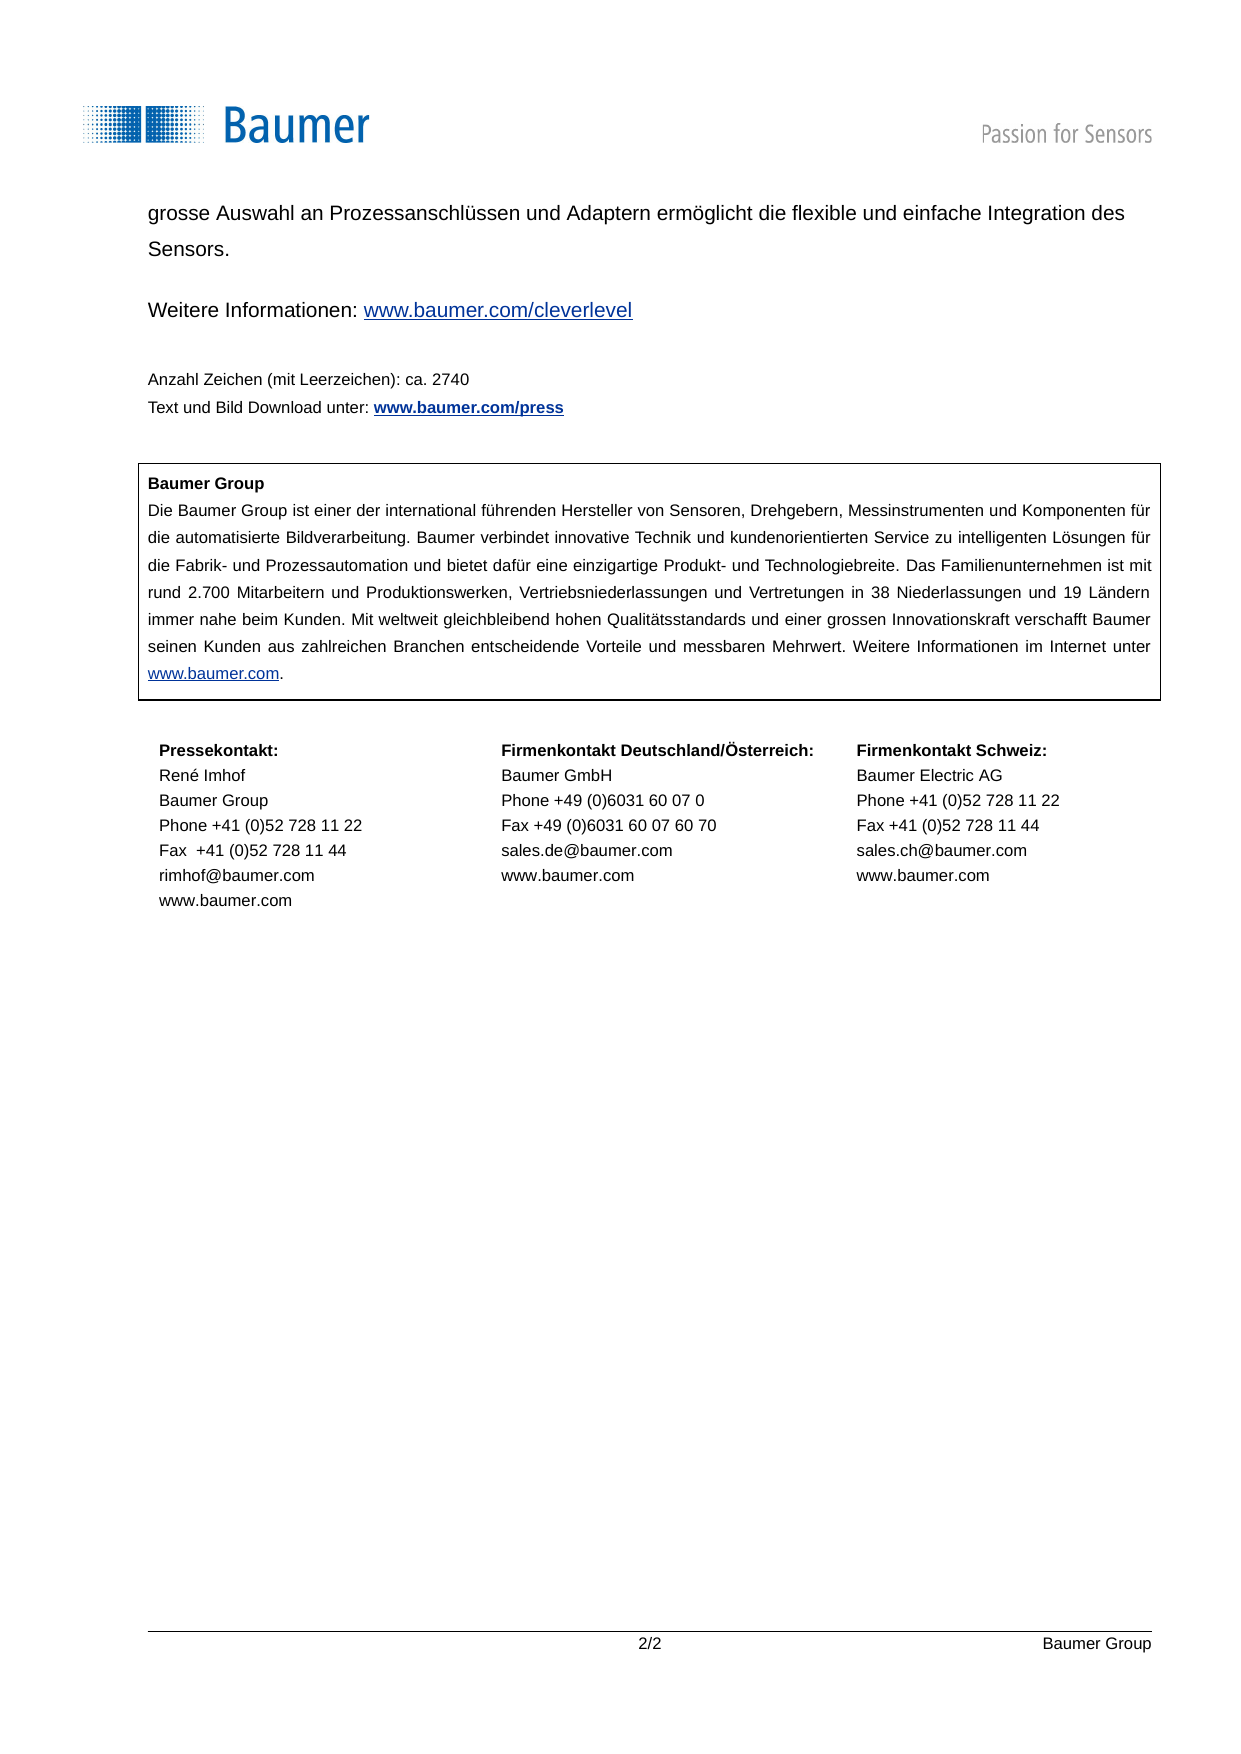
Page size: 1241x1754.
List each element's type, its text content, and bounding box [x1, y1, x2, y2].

table_header Firmenkontakt Schweiz: Baumer Electric AG Phone +41 (0)52 728 11 22 Fax +41 (0)52 728 11 44 sales.ch@baumer.com www.baumer.com [845, 736, 1152, 911]
text Text und Bild Download unter: www.baumer.com/press [148, 398, 1152, 417]
table_header Firmenkontakt Deutschland/Österreich: Baumer GmbH Phone +49 (0)6031 60 07 0 Fax +49 (0)6031 60 07 60 70 sales.de@baumer.com www.baumer.com [490, 736, 845, 911]
table_header Pressekontakt: René Imhof Baumer Group Phone +41 (0)52 728 11 22 Fax +41 (0)52 728 11 44 rimhof@baumer.com www.baumer.com [148, 736, 490, 911]
text Weitere Informationen: www.baumer.com/cleverlevel [148, 298, 1152, 358]
text Die Baumer Group ist einer der international führenden Hersteller von Sensoren, Drehgebern, Messinstrumenten und Komponenten für die automatisierte Bildverarbeitung. Baumer verbindet innovative Technik und kundenorientierten Service zu intelligenten Lösungen für die Fabrik- und Prozessautomation und bietet dafür eine einzigartige Produkt- und Technologiebreite. Das Familienunternehmen ist mit rund 2.700 Mitarbeitern und Produktionswerken, Vertriebsniederlassungen und Vertretungen in 38 Niederlassungen und 19 Ländern immer nahe beim Kunden. Mit weltweit gleichbleibend hohen Qualitätsstandards und einer grossen Innovationskraft verschafft Baumer seinen Kunden aus zahlreichen Branchen entscheidende Vorteile und messbaren Mehrwert. Weitere Informationen im Internet unter www.baumer.com. [139, 490, 1160, 699]
picture [982, 123, 1152, 143]
picture [83, 106, 370, 143]
text Anzahl Zeichen (mit Leerzeichen): ca. 2740 [148, 369, 1152, 389]
text Baumer Group [139, 464, 1160, 490]
